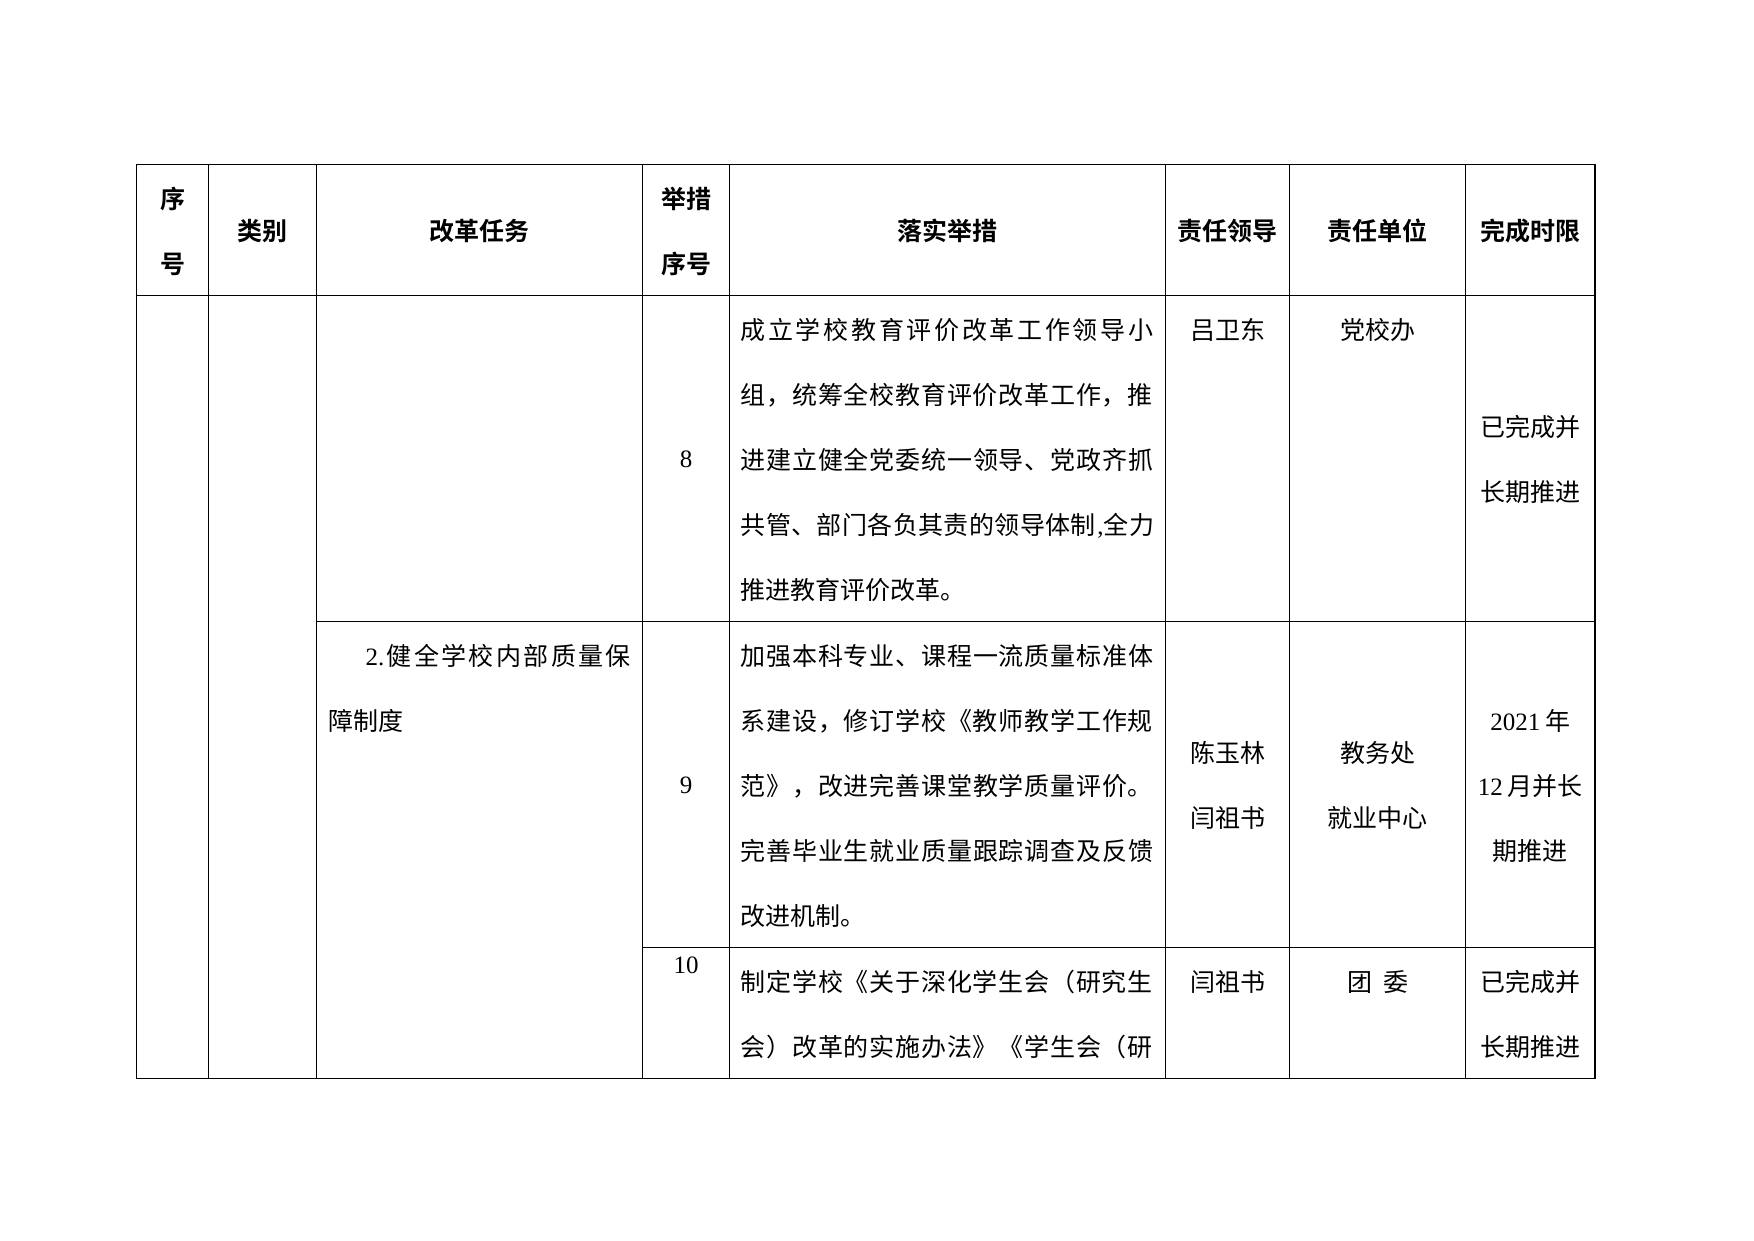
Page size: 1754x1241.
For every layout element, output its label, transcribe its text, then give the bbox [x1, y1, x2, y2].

table_cell 团 委 [1290, 948, 1465, 1078]
table_header 落实举措 [730, 165, 1165, 295]
table_cell 10 [643, 948, 729, 1078]
table_header 序号 [137, 165, 208, 295]
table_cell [730, 948, 1165, 1078]
table_header 责任单位 [1290, 165, 1465, 295]
table_cell 2.健全学校内部质量保障制度 [317, 622, 642, 1078]
table_header 改革任务 [317, 165, 642, 295]
table_cell 已完成并长期推进 [1466, 948, 1594, 1078]
table_cell 加强本科专业、课程一流质量标准体系建设，修订学校《教师教学工作规范》，改进完善课堂教学质量评价。完善毕业生就业质量跟踪调查及反馈改进机制。 [730, 622, 1165, 947]
table_header 举措 序号 [643, 165, 729, 295]
table_cell 党校办 [1290, 296, 1465, 621]
table_cell 2021年 12月并长期推进 [1466, 622, 1594, 947]
table_cell 已完成并长期推进 [1466, 296, 1594, 621]
table_cell 9 [643, 622, 729, 947]
table_cell 吕卫东 [1166, 296, 1289, 621]
table_cell 成立学校教育评价改革工作领导小组，统筹全校教育评价改革工作，推进建立健全党委统一领导、党政齐抓共管、部门各负其责的领导体制,全力推进教育评价改革。 [730, 296, 1165, 621]
table_cell 陈玉林 闫祖书 [1166, 622, 1289, 947]
table_cell 8 [643, 296, 729, 621]
table_header 完成时限 [1466, 165, 1594, 295]
table_header 责任领导 [1166, 165, 1289, 295]
table_cell 教务处 就业中心 [1290, 622, 1465, 947]
table_cell 闫祖书 [1166, 948, 1289, 1078]
table_header 类别 [209, 165, 316, 295]
